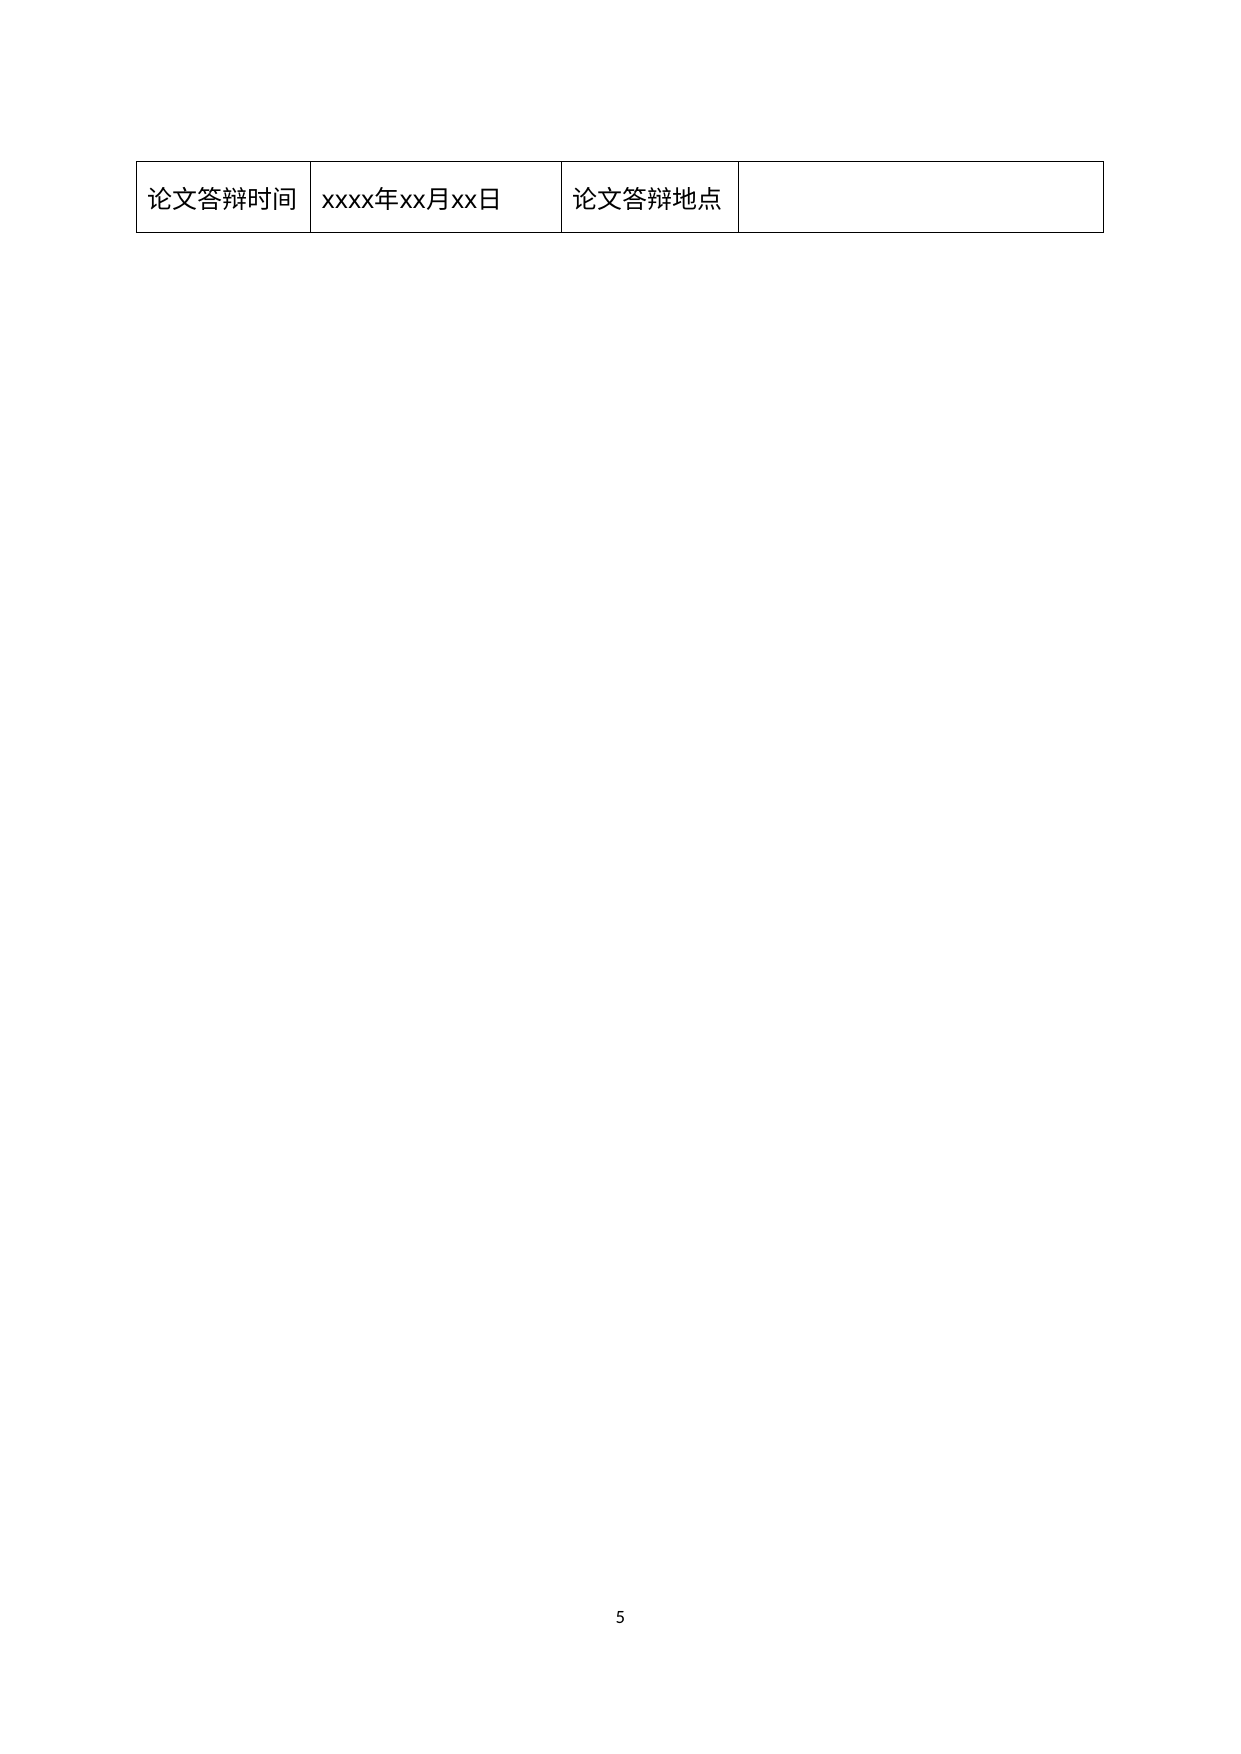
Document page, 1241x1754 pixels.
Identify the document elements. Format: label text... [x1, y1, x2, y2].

table_cell 论文答辩时间 [137, 162, 310, 232]
table_cell 年月日 [311, 162, 561, 232]
table_cell 论文答辩地点 [562, 162, 738, 232]
table_cell [739, 162, 1103, 232]
